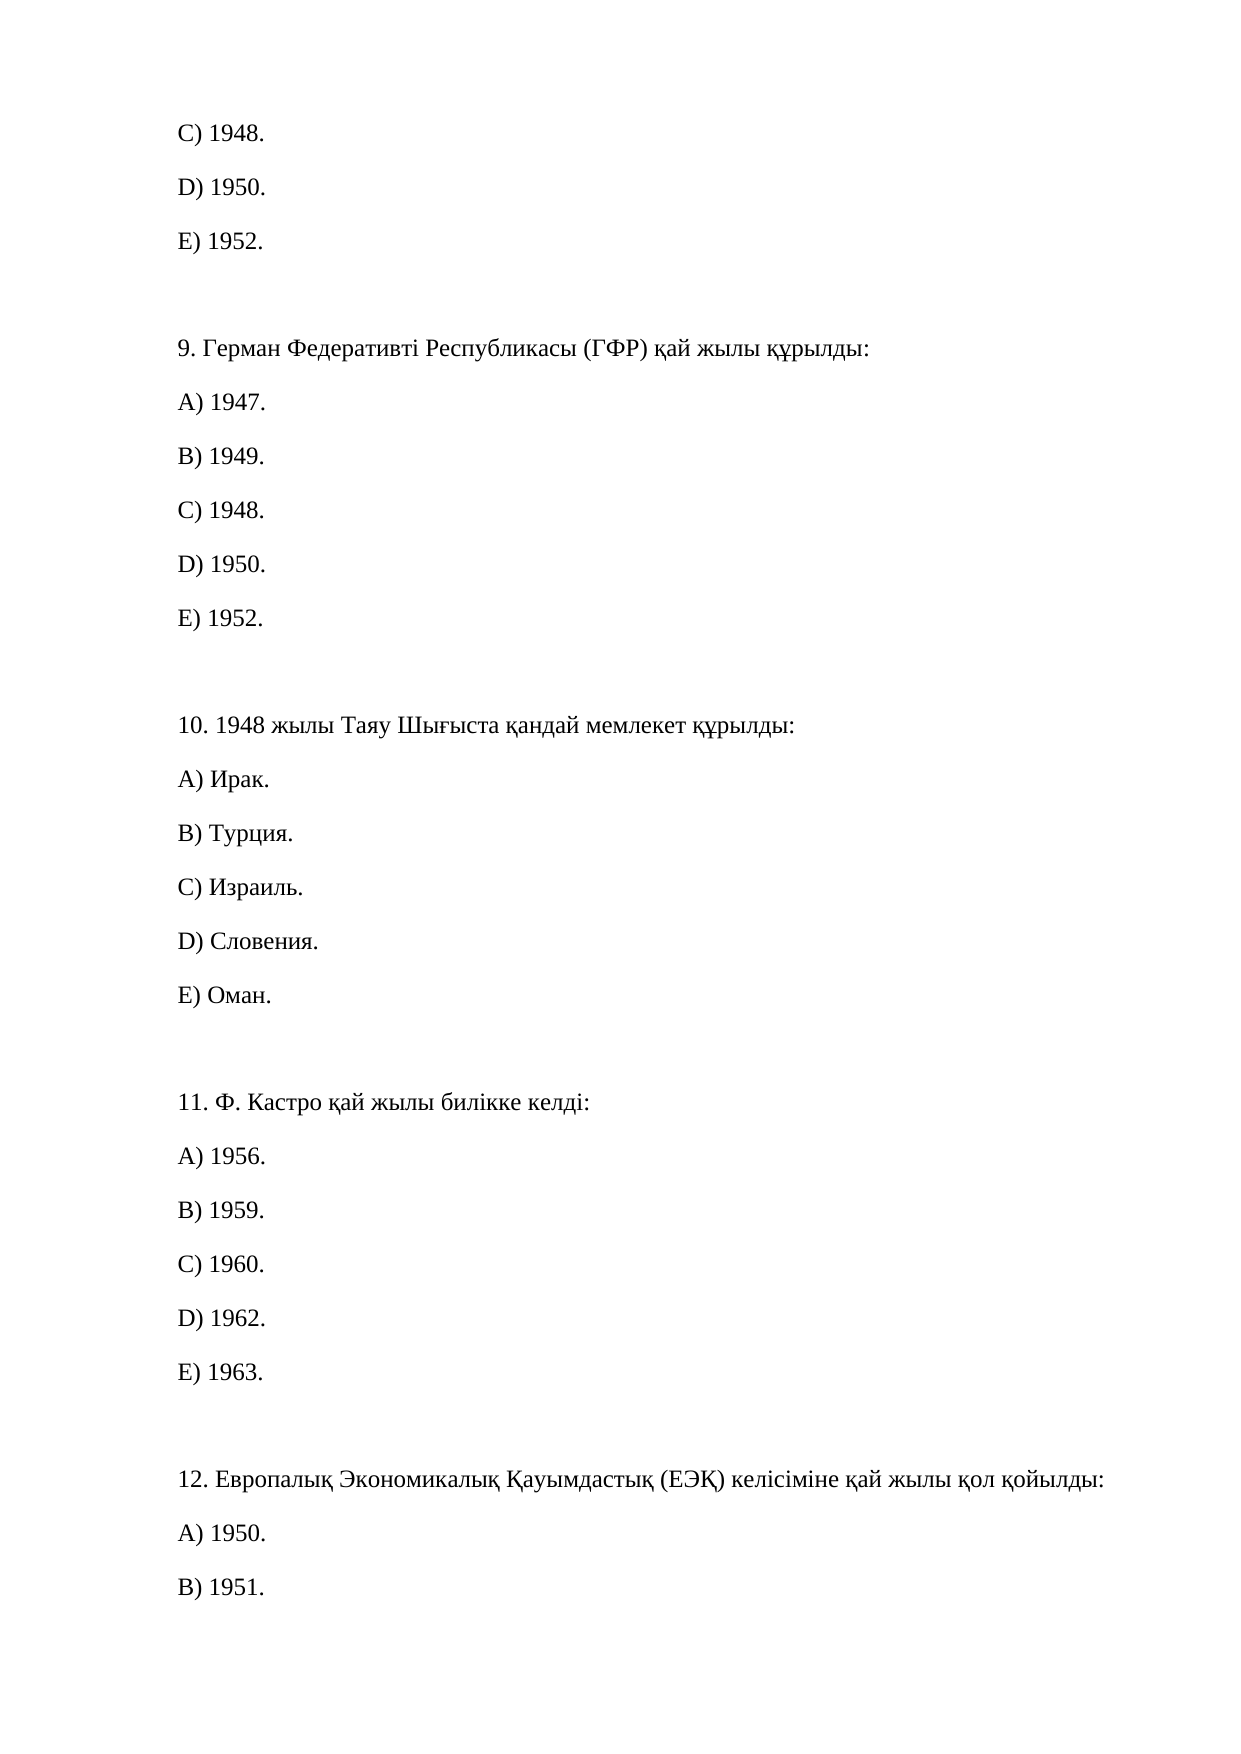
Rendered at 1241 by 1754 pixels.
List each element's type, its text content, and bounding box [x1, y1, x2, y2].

text B) 1959. [177, 1195, 1152, 1224]
text C) 1948. [177, 118, 1152, 147]
text D) 1950. [177, 172, 1152, 201]
text A) 1950. [177, 1518, 1152, 1547]
text A) 1947. [177, 387, 1152, 416]
text A) Ирак. [177, 764, 1152, 793]
text E) 1952. [177, 226, 1152, 254]
text 9. Герман Федеративті Республикасы (ГФР) қай жылы құрылды: [177, 333, 1152, 362]
text 10. 1948 жылы Таяу Шығыста қандай мемлекет құрылды: [177, 711, 1152, 739]
text C) 1960. [177, 1249, 1152, 1278]
text D) 1962. [177, 1303, 1152, 1332]
text D) Словения. [177, 926, 1152, 955]
text D) 1950. [177, 549, 1152, 578]
text B) Турция. [177, 818, 1152, 847]
text B) 1951. [177, 1572, 1152, 1601]
text A) 1956. [177, 1141, 1152, 1170]
text E) 1952. [177, 603, 1152, 632]
text C) Израиль. [177, 872, 1152, 901]
text E) Оман. [177, 980, 1152, 1008]
text E) 1963. [177, 1357, 1152, 1386]
text 12. Европалық Экономикалық Қауымдастық (ЕЭҚ) келісіміне қай жылы қол қойылды: [177, 1464, 1152, 1493]
text 11. Ф. Кастро қай жылы билікке келді: [177, 1087, 1152, 1116]
text B) 1949. [177, 441, 1152, 470]
text C) 1948. [177, 495, 1152, 524]
